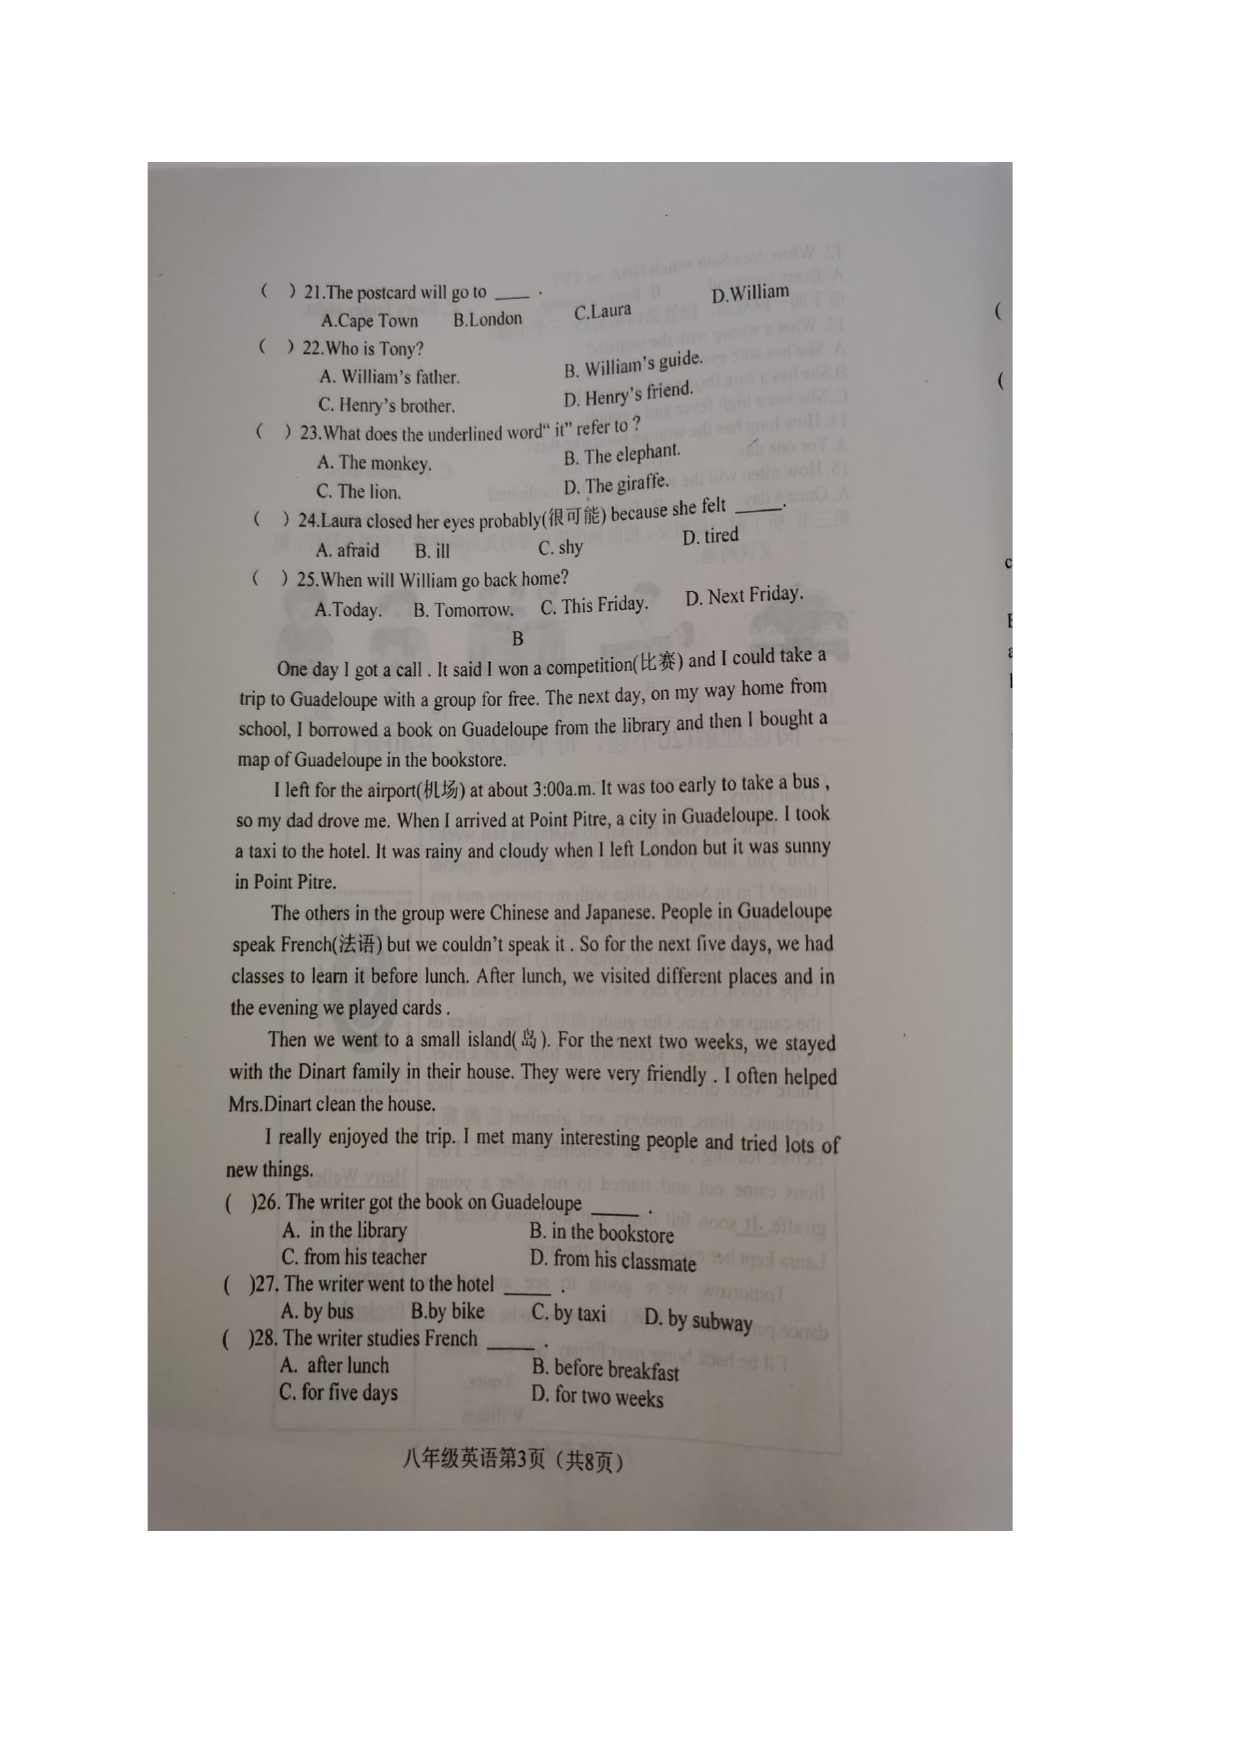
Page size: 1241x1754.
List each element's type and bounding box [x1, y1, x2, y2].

picture [147, 162, 1013, 1531]
